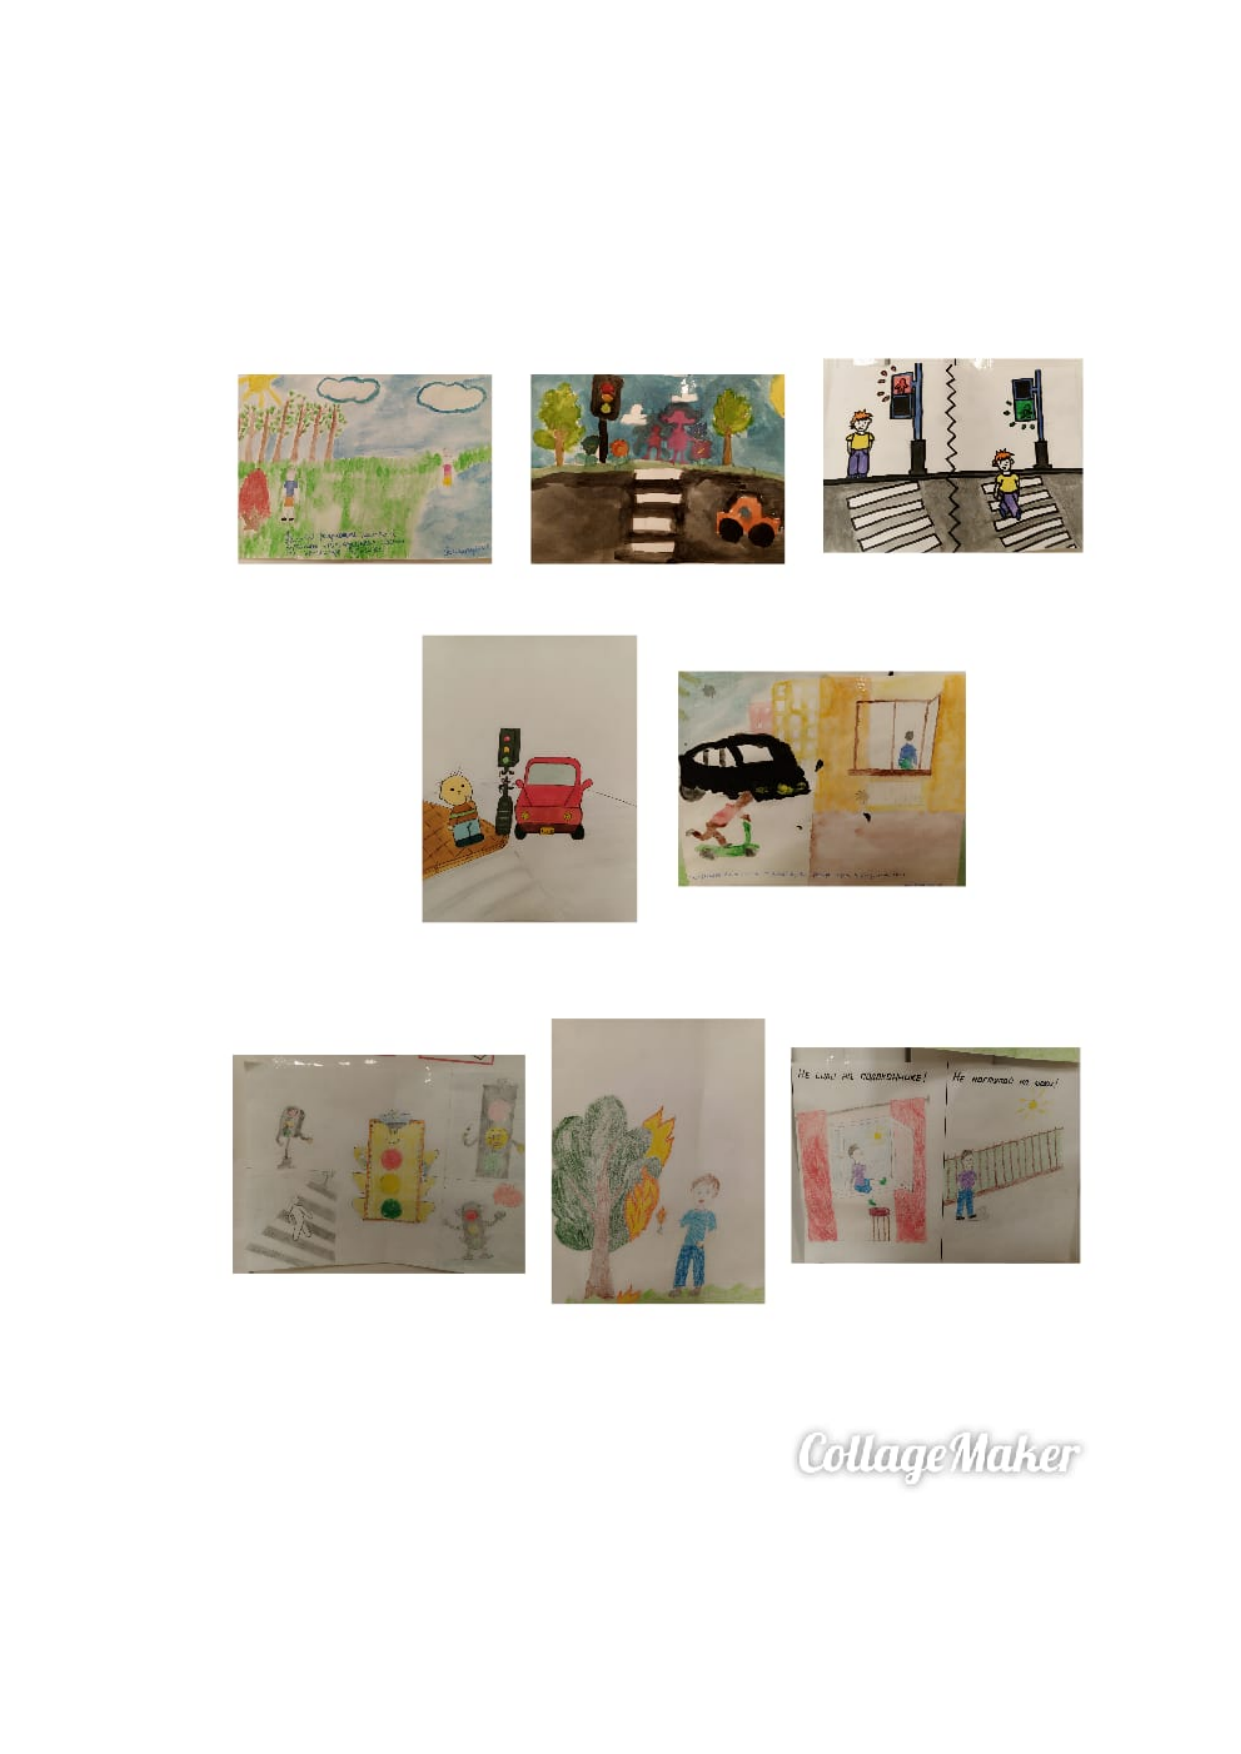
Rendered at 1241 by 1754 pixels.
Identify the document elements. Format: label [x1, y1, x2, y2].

picture [214, 118, 1115, 1519]
